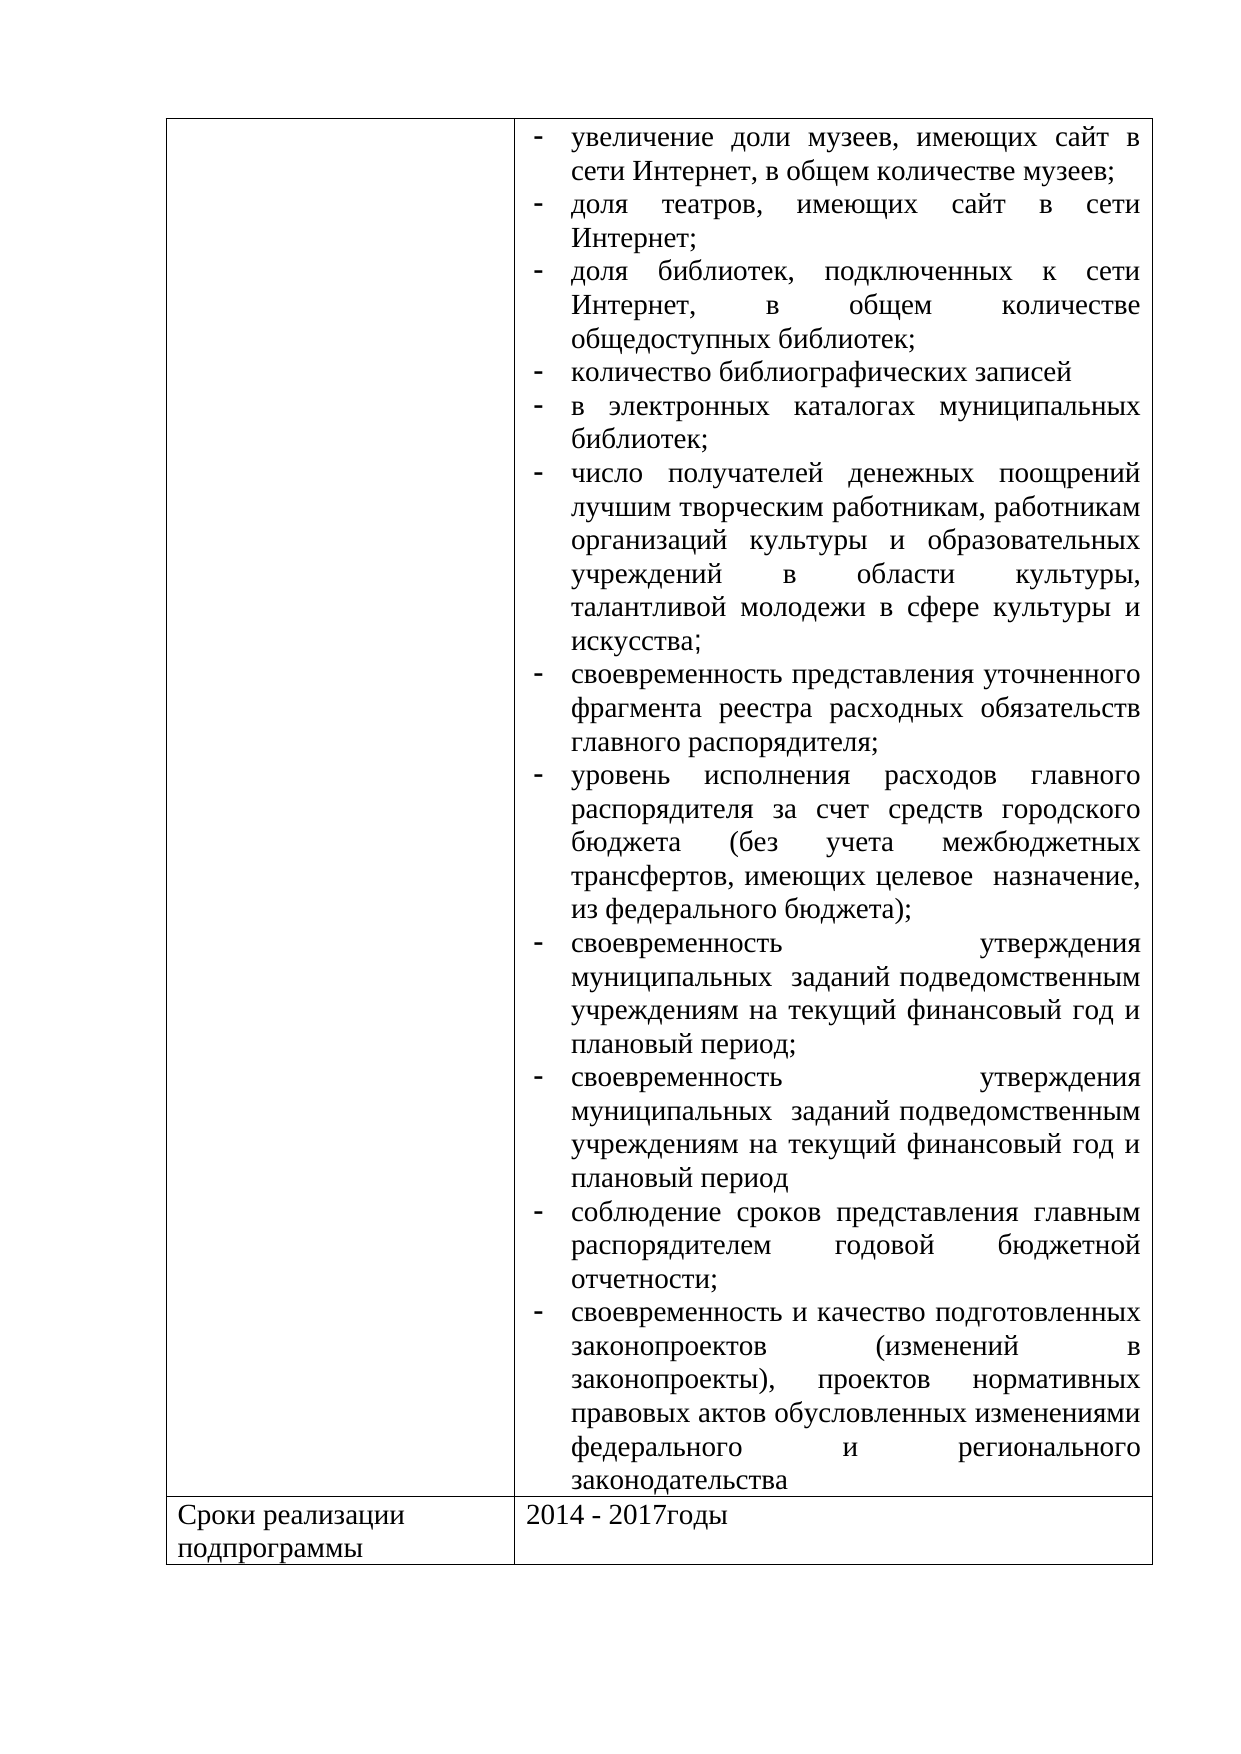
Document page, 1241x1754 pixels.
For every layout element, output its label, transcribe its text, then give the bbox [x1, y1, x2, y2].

table_cell Сроки реализации подпрограммы [167, 1497, 514, 1564]
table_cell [167, 119, 514, 1496]
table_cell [515, 119, 1152, 1496]
table_cell 2014 - 2017годы [515, 1497, 1152, 1564]
